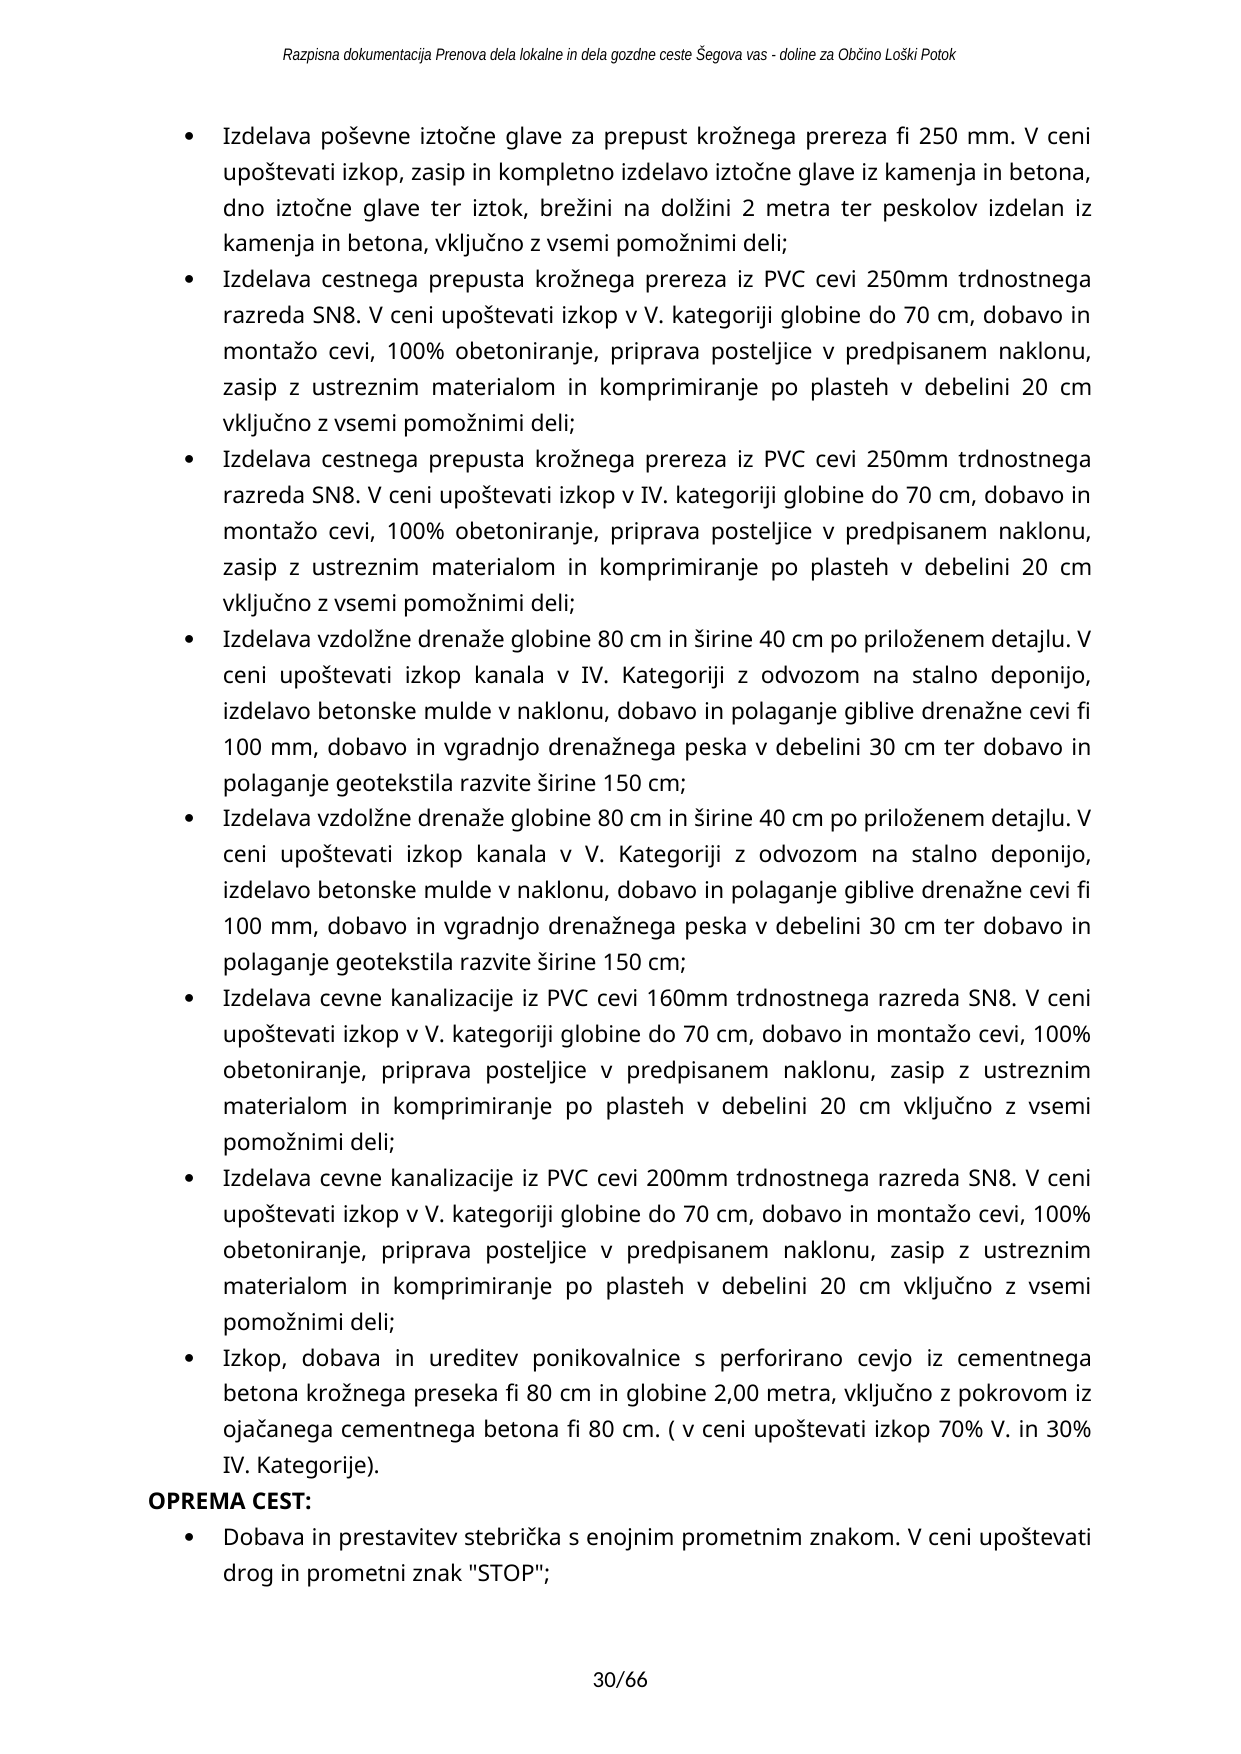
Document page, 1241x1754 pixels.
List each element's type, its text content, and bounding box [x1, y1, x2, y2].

list Izdelava cestnega prepusta krožnega prereza iz PVC cevi 250mm trdnostnega razreda SN8. V ceni upoštevati izkop v IV. kategoriji globine do 70 cm, dobavo in montažo cevi, 100% obetoniranje, priprava posteljice v predpisanem naklonu, zasip z ustreznim materialom in komprimiranje po plasteh v debelini 20 cm vključno z vsemi pomožnimi deli; [185, 443, 1093, 618]
list Izdelava poševne iztočne glave za prepust krožnega prereza fi 250 mm. V ceni upoštevati izkop, zasip in kompletno izdelavo iztočne glave iz kamenja in betona, dno iztočne glave ter iztok, brežini na dolžini 2 metra ter peskolov izdelan iz kamenja in betona, vključno z vsemi pomožnimi deli; [185, 119, 1093, 259]
list Izdelava vzdolžne drenaže globine 80 cm in širine 40 cm po priloženem detajlu. V ceni upoštevati izkop kanala v IV. Kategoriji z odvozom na stalno deponijo, izdelavo betonske mulde v naklonu, dobavo in polaganje giblive drenažne cevi fi 100 mm, dobavo in vgradnjo drenažnega peska v debelini 30 cm ter dobavo in polaganje geotekstila razvite širine 150 cm; [185, 623, 1093, 798]
list Dobava in prestavitev stebrička s enojnim prometnim znakom. V ceni upoštevati drog in prometni znak "STOP"; [185, 1521, 1093, 1588]
list Izkop, dobava in ureditev ponikovalnice s perforirano cevjo iz cementnega betona krožnega preseka fi 80 cm in globine 2,00 metra, vključno z pokrovom iz ojačanega cementnega betona fi 80 cm. ( v ceni upoštevati izkop 70% V. in 30% IV. Kategorije). [185, 1341, 1093, 1481]
list Izdelava cevne kanalizacije iz PVC cevi 200mm trdnostnega razreda SN8. V ceni upoštevati izkop v V. kategoriji globine do 70 cm, dobavo in montažo cevi, 100% obetoniranje, priprava posteljice v predpisanem naklonu, zasip z ustreznim materialom in komprimiranje po plasteh v debelini 20 cm vključno z vsemi pomožnimi deli; [185, 1162, 1093, 1337]
list Izdelava cevne kanalizacije iz PVC cevi 160mm trdnostnega razreda SN8. V ceni upoštevati izkop v V. kategoriji globine do 70 cm, dobavo in montažo cevi, 100% obetoniranje, priprava posteljice v predpisanem naklonu, zasip z ustreznim materialom in komprimiranje po plasteh v debelini 20 cm vključno z vsemi pomožnimi deli; [185, 982, 1093, 1157]
list Izdelava cestnega prepusta krožnega prereza iz PVC cevi 250mm trdnostnega razreda SN8. V ceni upoštevati izkop v V. kategoriji globine do 70 cm, dobavo in montažo cevi, 100% obetoniranje, priprava posteljice v predpisanem naklonu, zasip z ustreznim materialom in komprimiranje po plasteh v debelini 20 cm vključno z vsemi pomožnimi deli; [185, 263, 1093, 438]
list Izdelava vzdolžne drenaže globine 80 cm in širine 40 cm po priloženem detajlu. V ceni upoštevati izkop kanala v V. Kategoriji z odvozom na stalno deponijo, izdelavo betonske mulde v naklonu, dobavo in polaganje giblive drenažne cevi fi 100 mm, dobavo in vgradnjo drenažnega peska v debelini 30 cm ter dobavo in polaganje geotekstila razvite širine 150 cm; [185, 802, 1093, 977]
text OPREMA CEST: [148, 1485, 1093, 1516]
